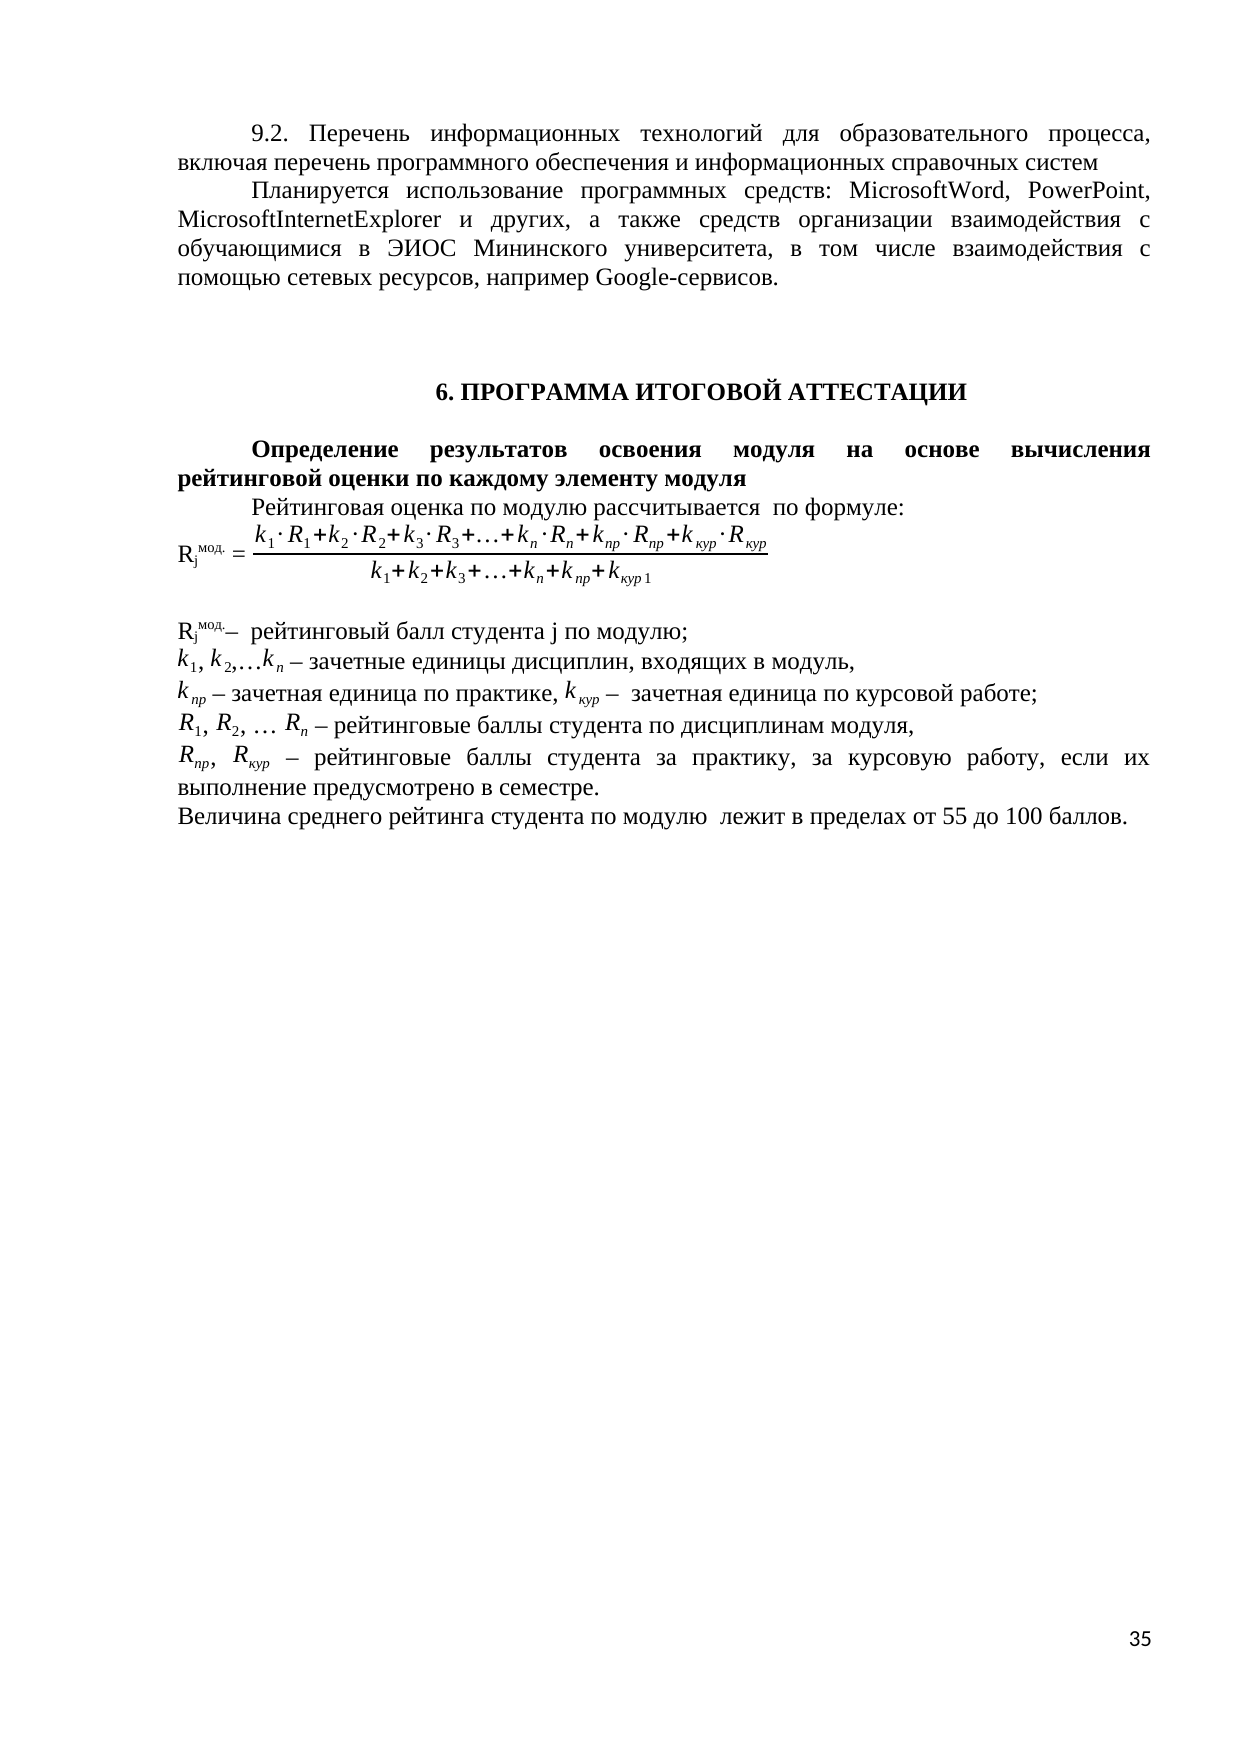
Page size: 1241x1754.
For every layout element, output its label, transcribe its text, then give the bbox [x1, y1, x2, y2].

text 9.2. Перечень информационных технологий для образовательного процесса, включая перечень программного обеспечения и информационных справочных систем [177, 118, 1152, 176]
text , , … – рейтинговые баллы студента по дисциплинам модуля, [177, 708, 1152, 740]
text Величина среднего рейтинга студента по модулю лежит в пределах от 55 до 100 баллов. [177, 801, 1152, 830]
text Рейтинговая оценка по модулю рассчитывается по формуле: [177, 492, 1152, 521]
text Rjмод.– рейтинговый балл студента j по модулю; [177, 616, 1152, 644]
text Rjмод. = [177, 521, 1152, 587]
text – зачетная единица по практике, – зачетная единица по курсовой работе; [177, 676, 1152, 708]
text Планируется использование программных средств: MicrosoftWord, PowerPoint, MicrosoftInternetExplorer и других, а также средств организации взаимодействия с обучающимися в ЭИОС Мининского университета, в том числе взаимодействия с помощью сетевых ресурсов, например Google-сервисов. [177, 176, 1152, 291]
text Определение результатов освоения модуля на основе вычисления рейтинговой оценки по каждому элементу модуля [177, 434, 1152, 492]
text , ,… – зачетные единицы дисциплин, входящих в модуль, [177, 644, 1152, 676]
text , – рейтинговые баллы студента за практику, за курсовую работу, если их выполнение предусмотрено в семестре. [177, 740, 1152, 801]
text 6. ПРОГРАММА ИТОГОВОЙ АТТЕСТАЦИИ [177, 377, 1152, 406]
